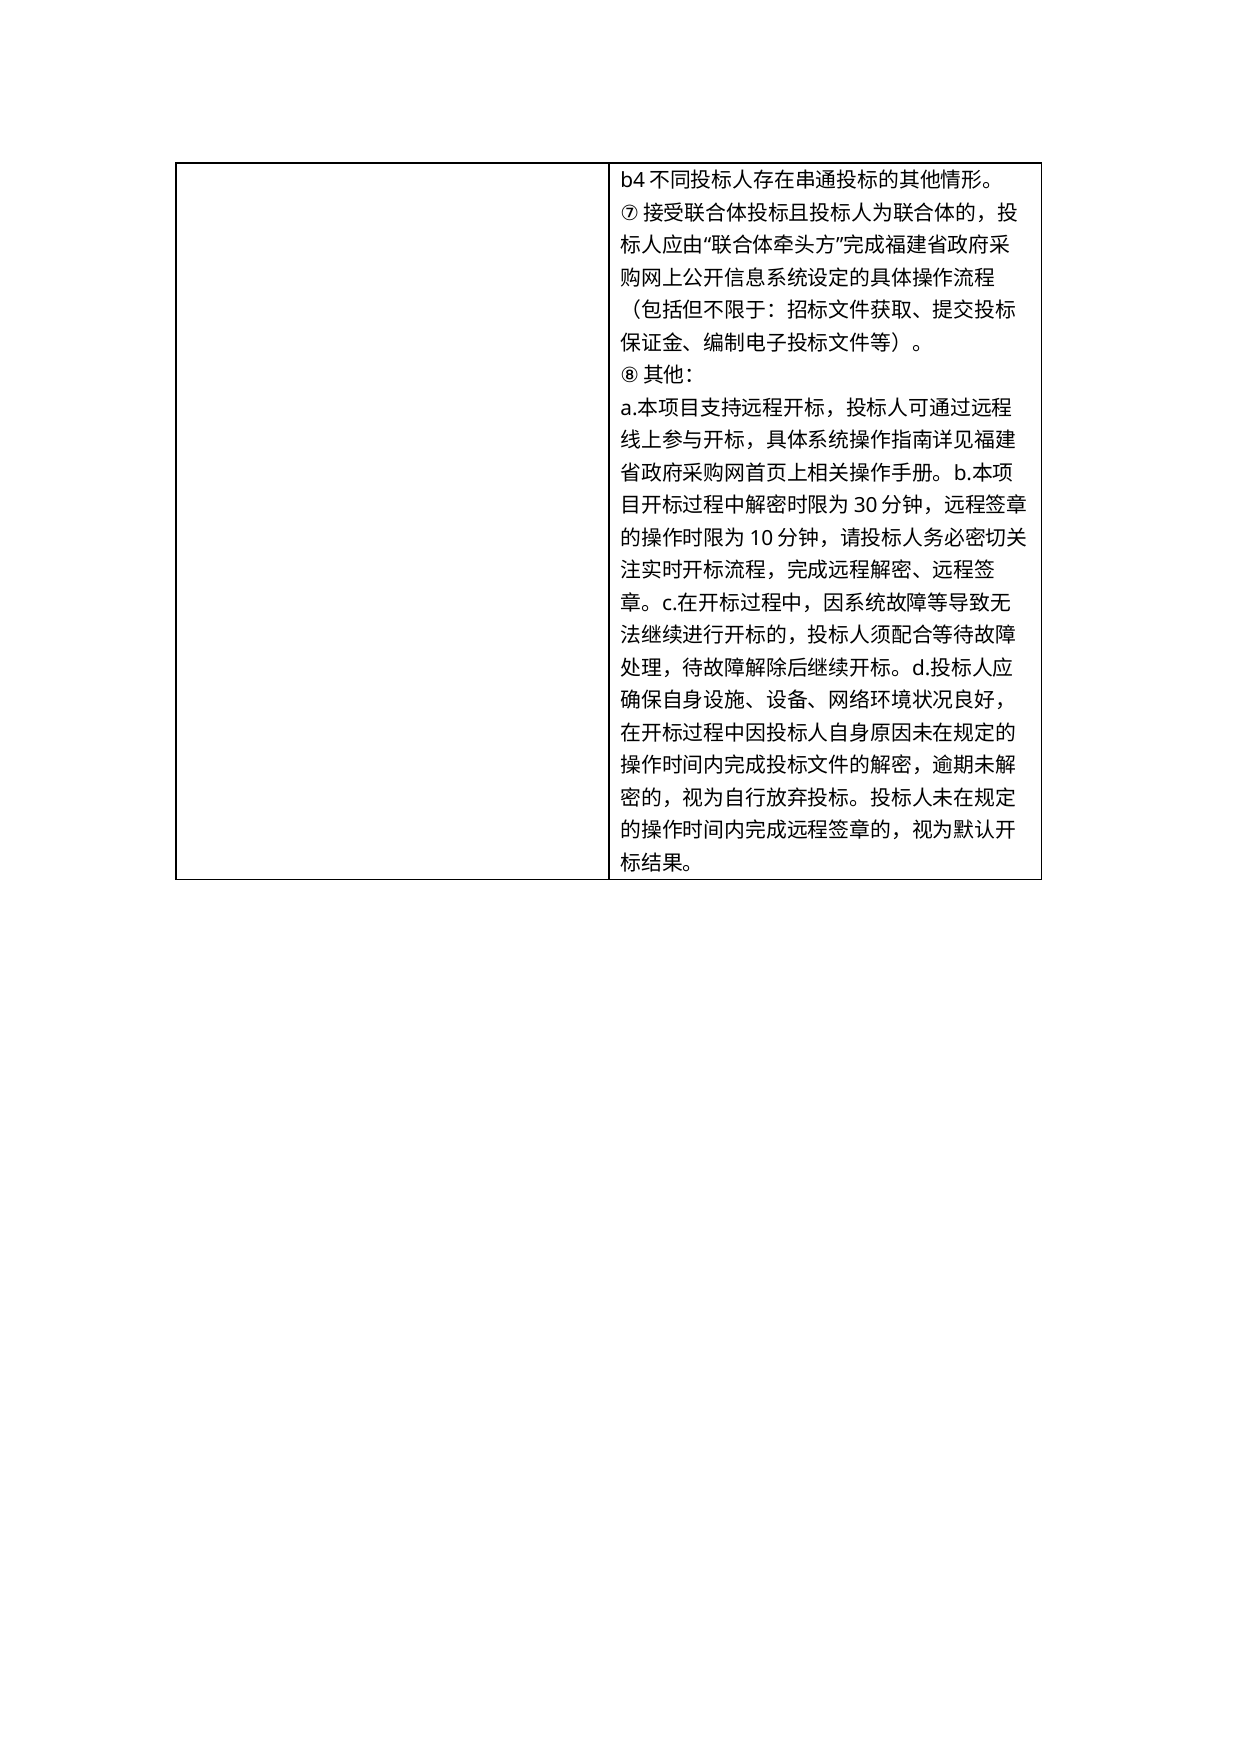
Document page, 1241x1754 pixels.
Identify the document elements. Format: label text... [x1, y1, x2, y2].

table_cell 1 [177, 164, 608, 878]
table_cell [610, 164, 1041, 878]
